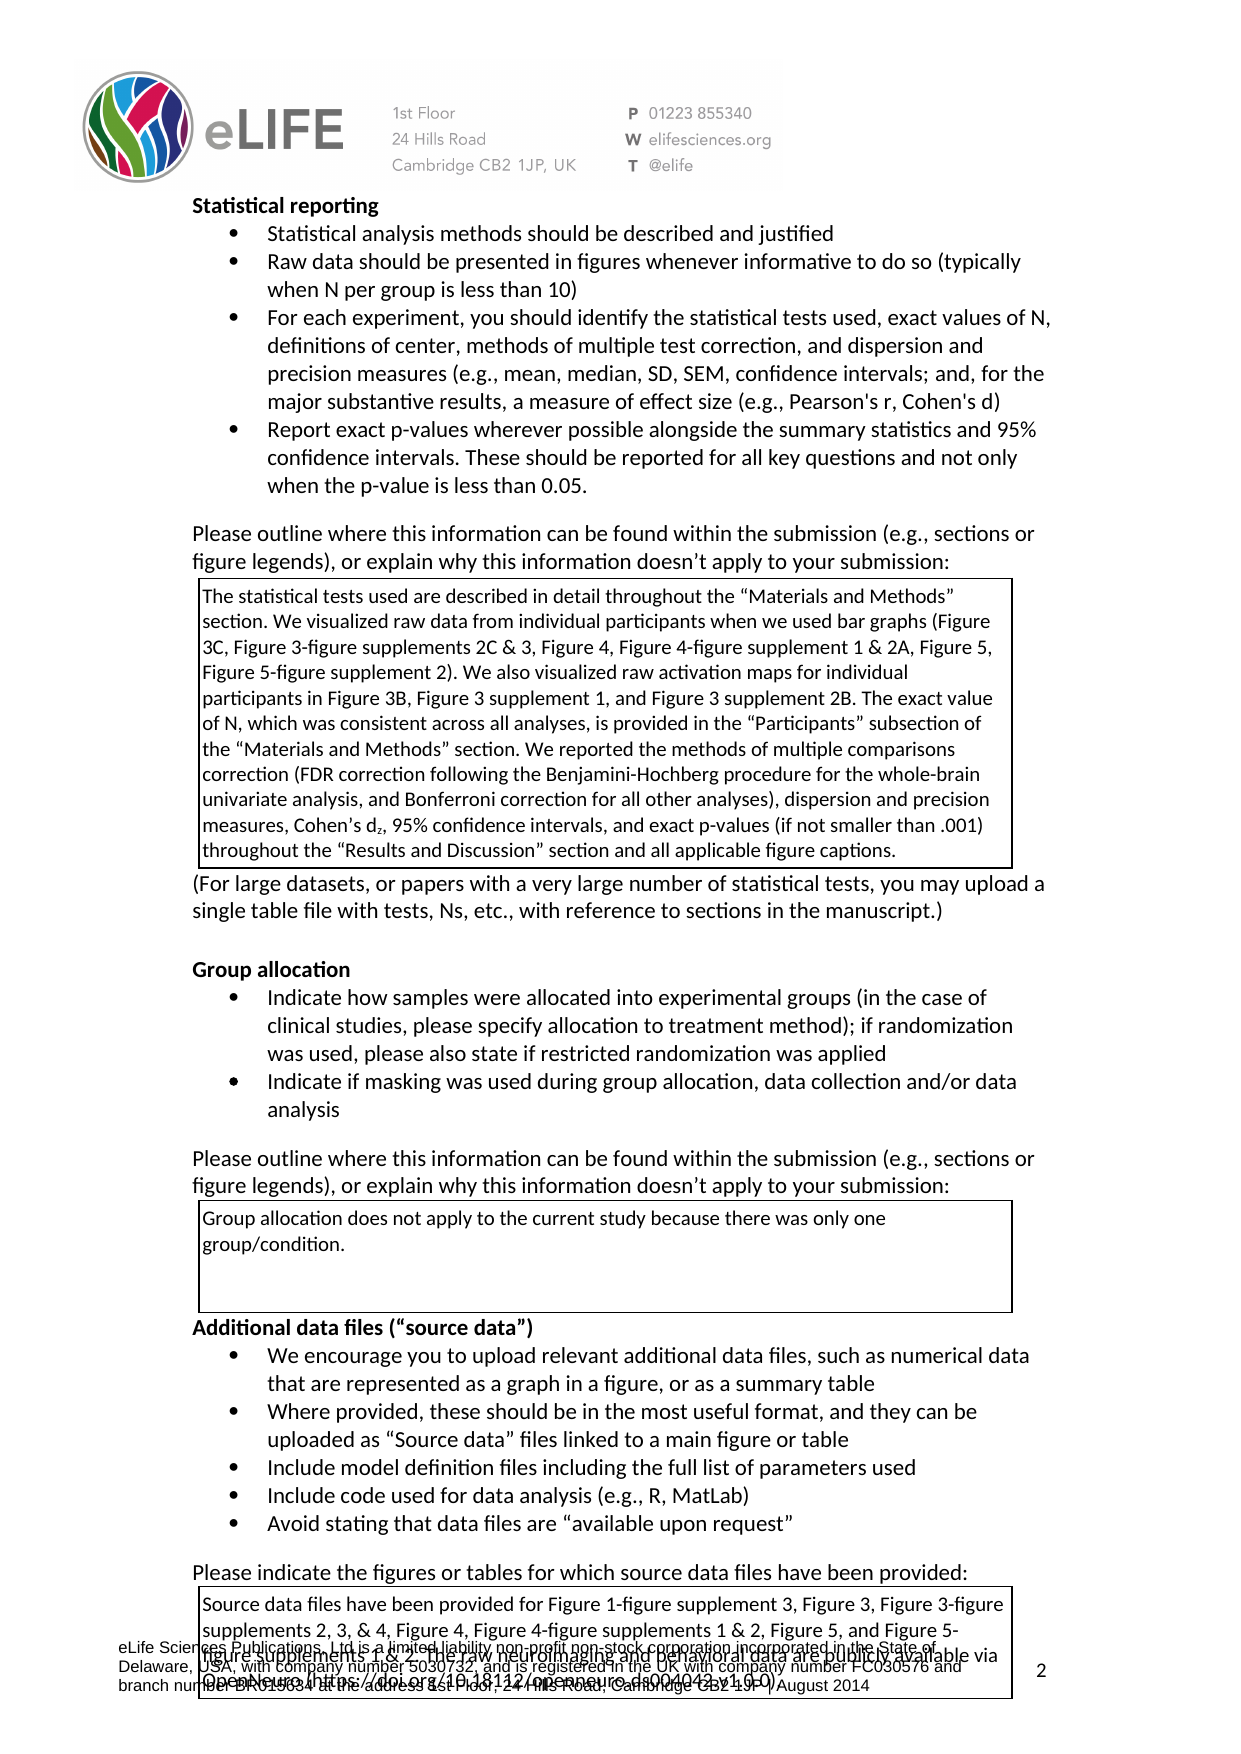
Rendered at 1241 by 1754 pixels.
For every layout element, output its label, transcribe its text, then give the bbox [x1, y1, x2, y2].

text Source data files have been provided for Figure 1-figure supplement 3, Figure 3, Figure 3-figure supplements 2, 3, & 4, Figure 4, Figure 4-figure supplements 1 & 2, Figure 5, and Figure 5-figure supplements 1 & 2. The raw neuroimaging and behavioral data are publicly available via OpenNeuro (https://doi.org/10.18112/openneuro.ds004042.v1.0.0). [200, 1589, 1011, 1695]
text Group allocation does not apply to the current study because there was only one group/condition. [200, 1203, 1011, 1258]
list Include code used for data analysis (e.g., R, MatLab) [229, 1481, 1053, 1509]
list Statistical analysis methods should be described and justified [229, 219, 1053, 247]
list Indicate how samples were allocated into experimental groups (in the case of clinical studies, please specify allocation to treatment method); if randomization was used, please also state if restricted randomization was applied [229, 983, 1053, 1067]
list Avoid stating that data files are “available upon request” [229, 1509, 1053, 1537]
picture [73, 59, 784, 191]
list For each experiment, you should identify the statistical tests used, exact values of N, definitions of center, methods of multiple test correction, and dispersion and precision measures (e.g., mean, median, SD, SEM, confidence intervals; and, for the major substantive results, a measure of effect size (e.g., Pearson's r, Cohen's d) [229, 303, 1053, 415]
list Report exact p-values wherever possible alongside the summary statistics and 95% confidence intervals. These should be reported for all key questions and not only when the p-value is less than 0.05. [229, 415, 1053, 499]
list Indicate if masking was used during group allocation, data collection and/or data analysis [229, 1067, 1053, 1123]
text Additional data files (“source data”) [192, 1230, 1053, 1341]
list Raw data should be presented in figures whenever informative to do so (typically when N per group is less than 10) [229, 247, 1053, 303]
text (For large datasets, or papers with a very large number of statistical tests, you may upload a single table file with tests, Ns, etc., with reference to sections in the manuscript.) [192, 603, 1053, 925]
list We encourage you to upload relevant additional data files, such as numerical data that are represented as a graph in a figure, or as a summary table [229, 1341, 1053, 1397]
text Group allocation [192, 955, 1053, 983]
list Where provided, these should be in the most useful format, and they can be uploaded as “Source data” files linked to a main figure or table [229, 1397, 1053, 1453]
text Please indicate the figures or tables for which source data files have been provided: [192, 1558, 1053, 1586]
list Include model definition files including the full list of parameters used [229, 1453, 1053, 1481]
text The statistical tests used are described in detail throughout the “Materials and Methods” section. We visualized raw data from individual participants when we used bar graphs (Figure 3C, Figure 3-figure supplements 2C & 3, Figure 4, Figure 4-figure supplement 1 & 2A, Figure 5, Figure 5-figure supplement 2). We also visualized raw activation maps for individual participants in Figure 3B, Figure 3 supplement 1, and Figure 3 supplement 2B. The exact value of N, which was consistent across all analyses, is provided in the “Participants” subsection of the “Materials and Methods” section. We reported the methods of multiple comparisons correction (FDR correction following the Benjamini-Hochberg procedure for the whole-brain univariate analysis, and Bonferroni correction for all other analyses), dispersion and precision measures, Cohen’s dz, 95% confidence intervals, and exact p-values (if not smaller than .001) throughout the “Results and Discussion” section and all applicable figure captions. [200, 581, 1011, 865]
text Statistical reporting [192, 191, 1053, 219]
